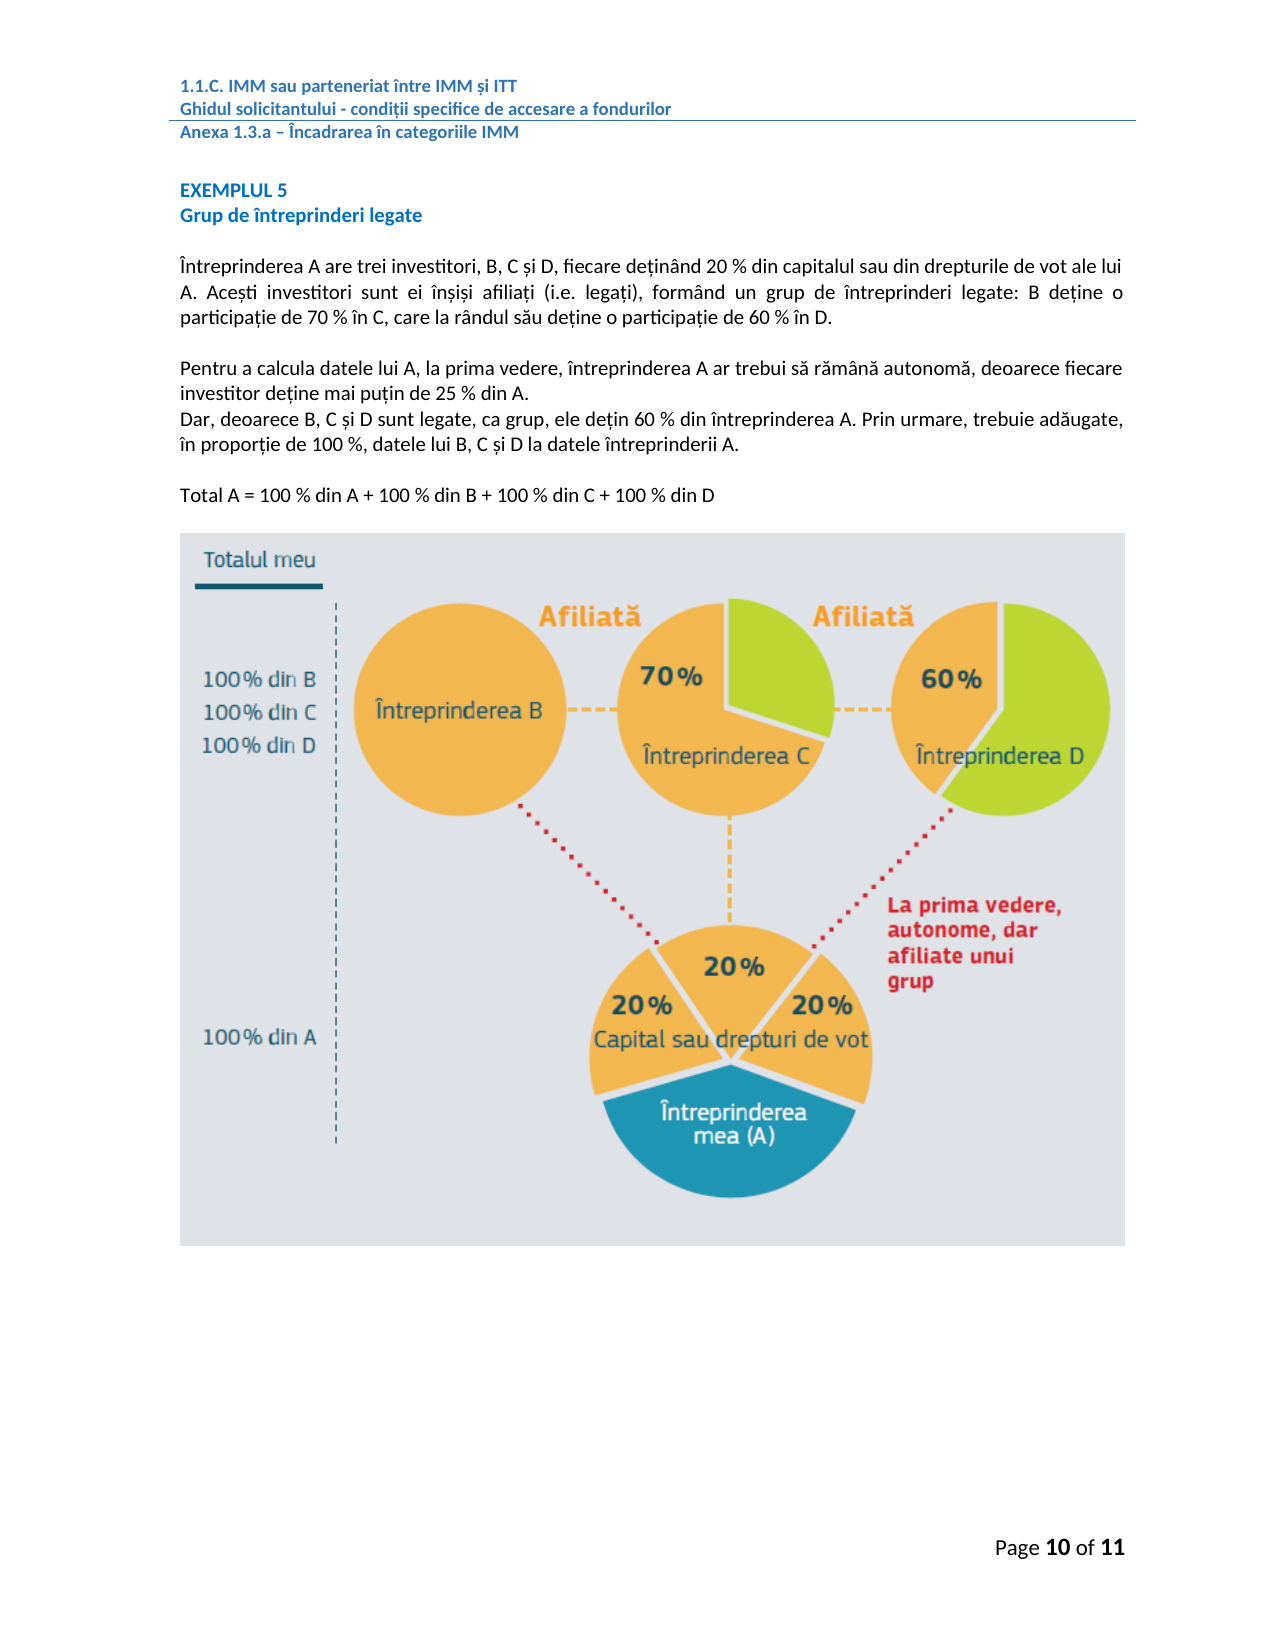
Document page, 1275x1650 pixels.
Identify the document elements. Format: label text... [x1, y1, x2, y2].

text Total A = 100 % din A + 100 % din B + 100 % din C + 100 % din D [180, 482, 1125, 508]
text Întreprinderea A are trei investitori, B, C și D, fiecare deținând 20 % din capitalul sau din drepturile de vot ale lui A. Acești investitori sunt ei înșiși afiliați (i.e. legați), formând un grup de întreprinderi legate: B deține o participație de 70 % în C, care la rândul său deține o participație de 60 % în D. [180, 253, 1125, 330]
text Dar, deoarece B, C și D sunt legate, ca grup, ele dețin 60 % din întreprinderea A. Prin urmare, trebuie adăugate, în proporție de 100 %, datele lui B, C și D la datele întreprinderii A. [180, 406, 1125, 457]
text EXEMPLUL 5 [180, 177, 1125, 203]
text Pentru a calcula datele lui A, la prima vedere, întreprinderea A ar trebui să rămână autonomă, deoarece fiecare investitor deține mai puțin de 25 % din A. [180, 355, 1125, 406]
text Grup de întreprinderi legate [180, 203, 1125, 228]
